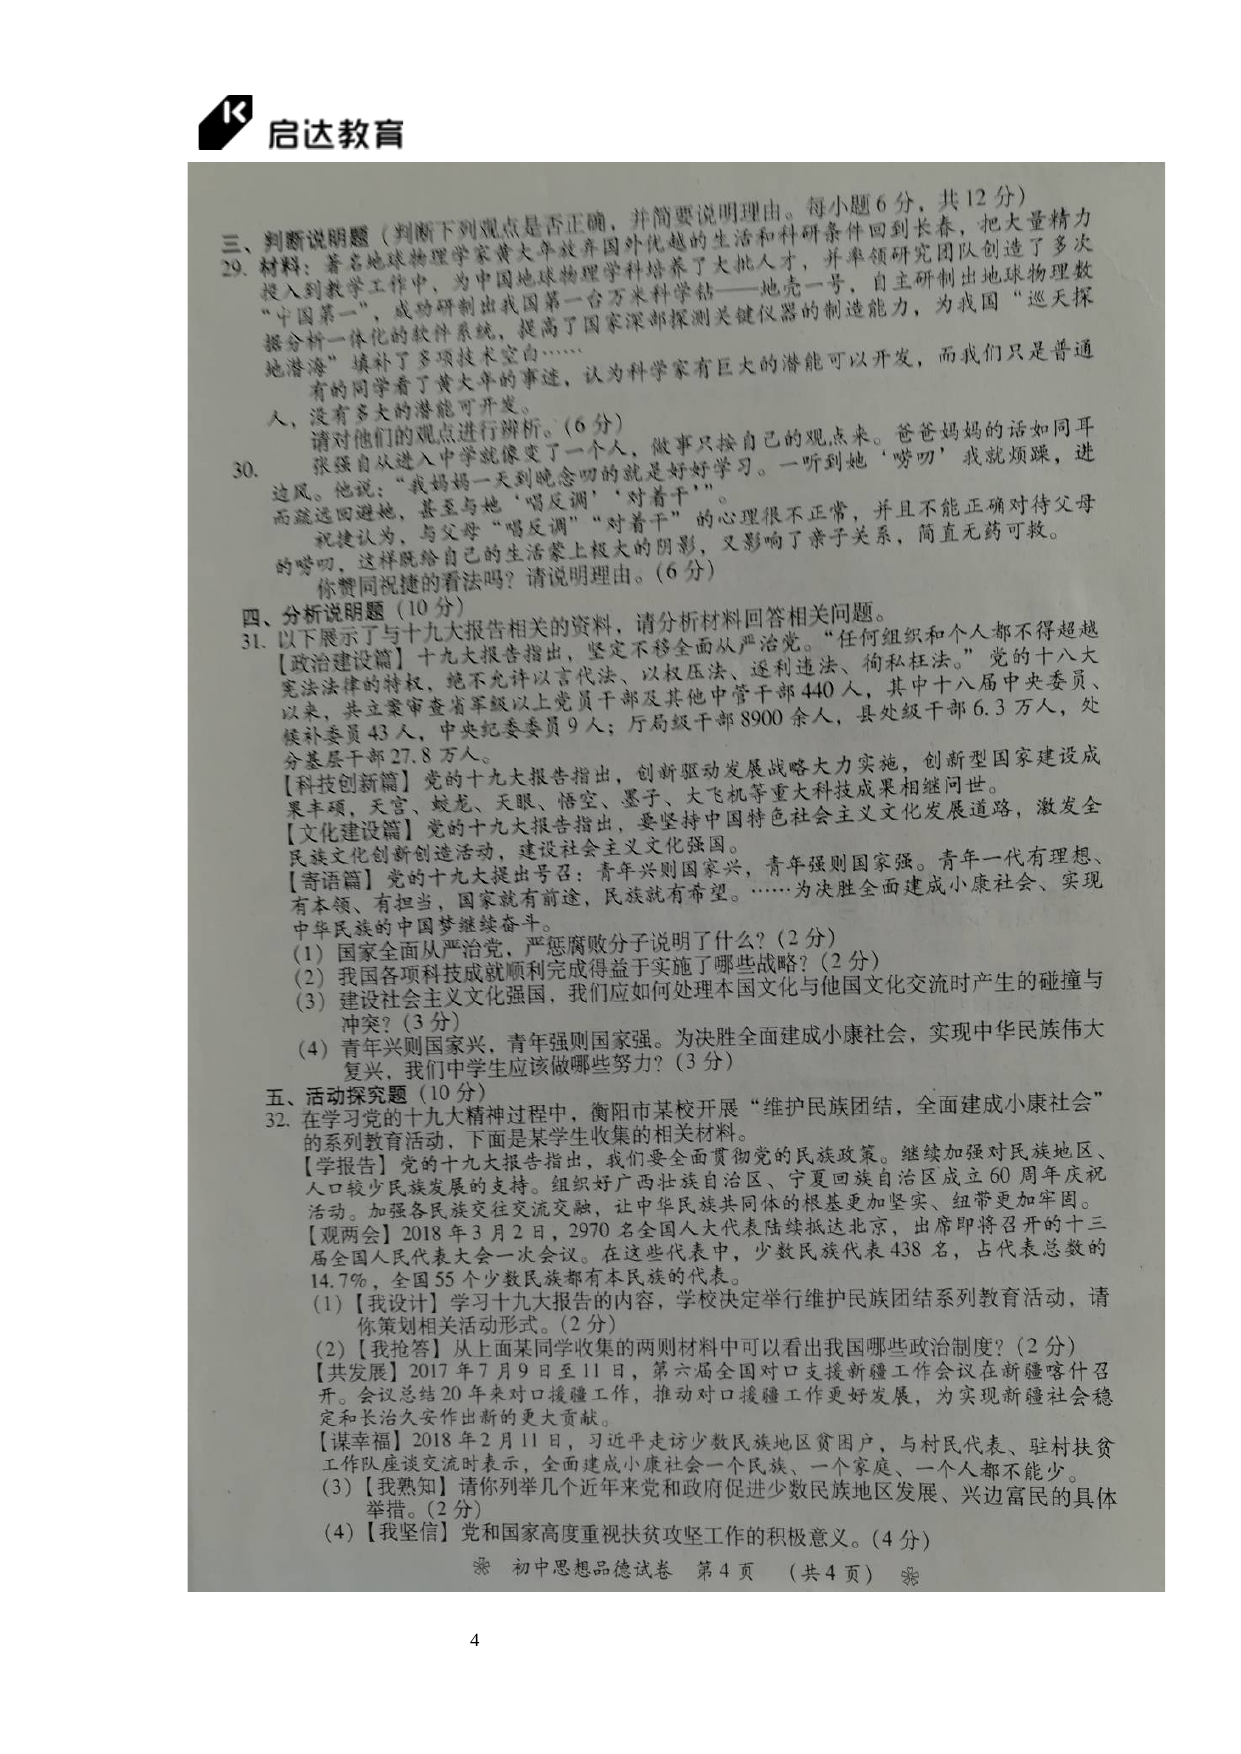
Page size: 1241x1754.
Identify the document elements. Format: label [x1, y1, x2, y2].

picture [187, 162, 1166, 1592]
picture [198, 95, 404, 150]
